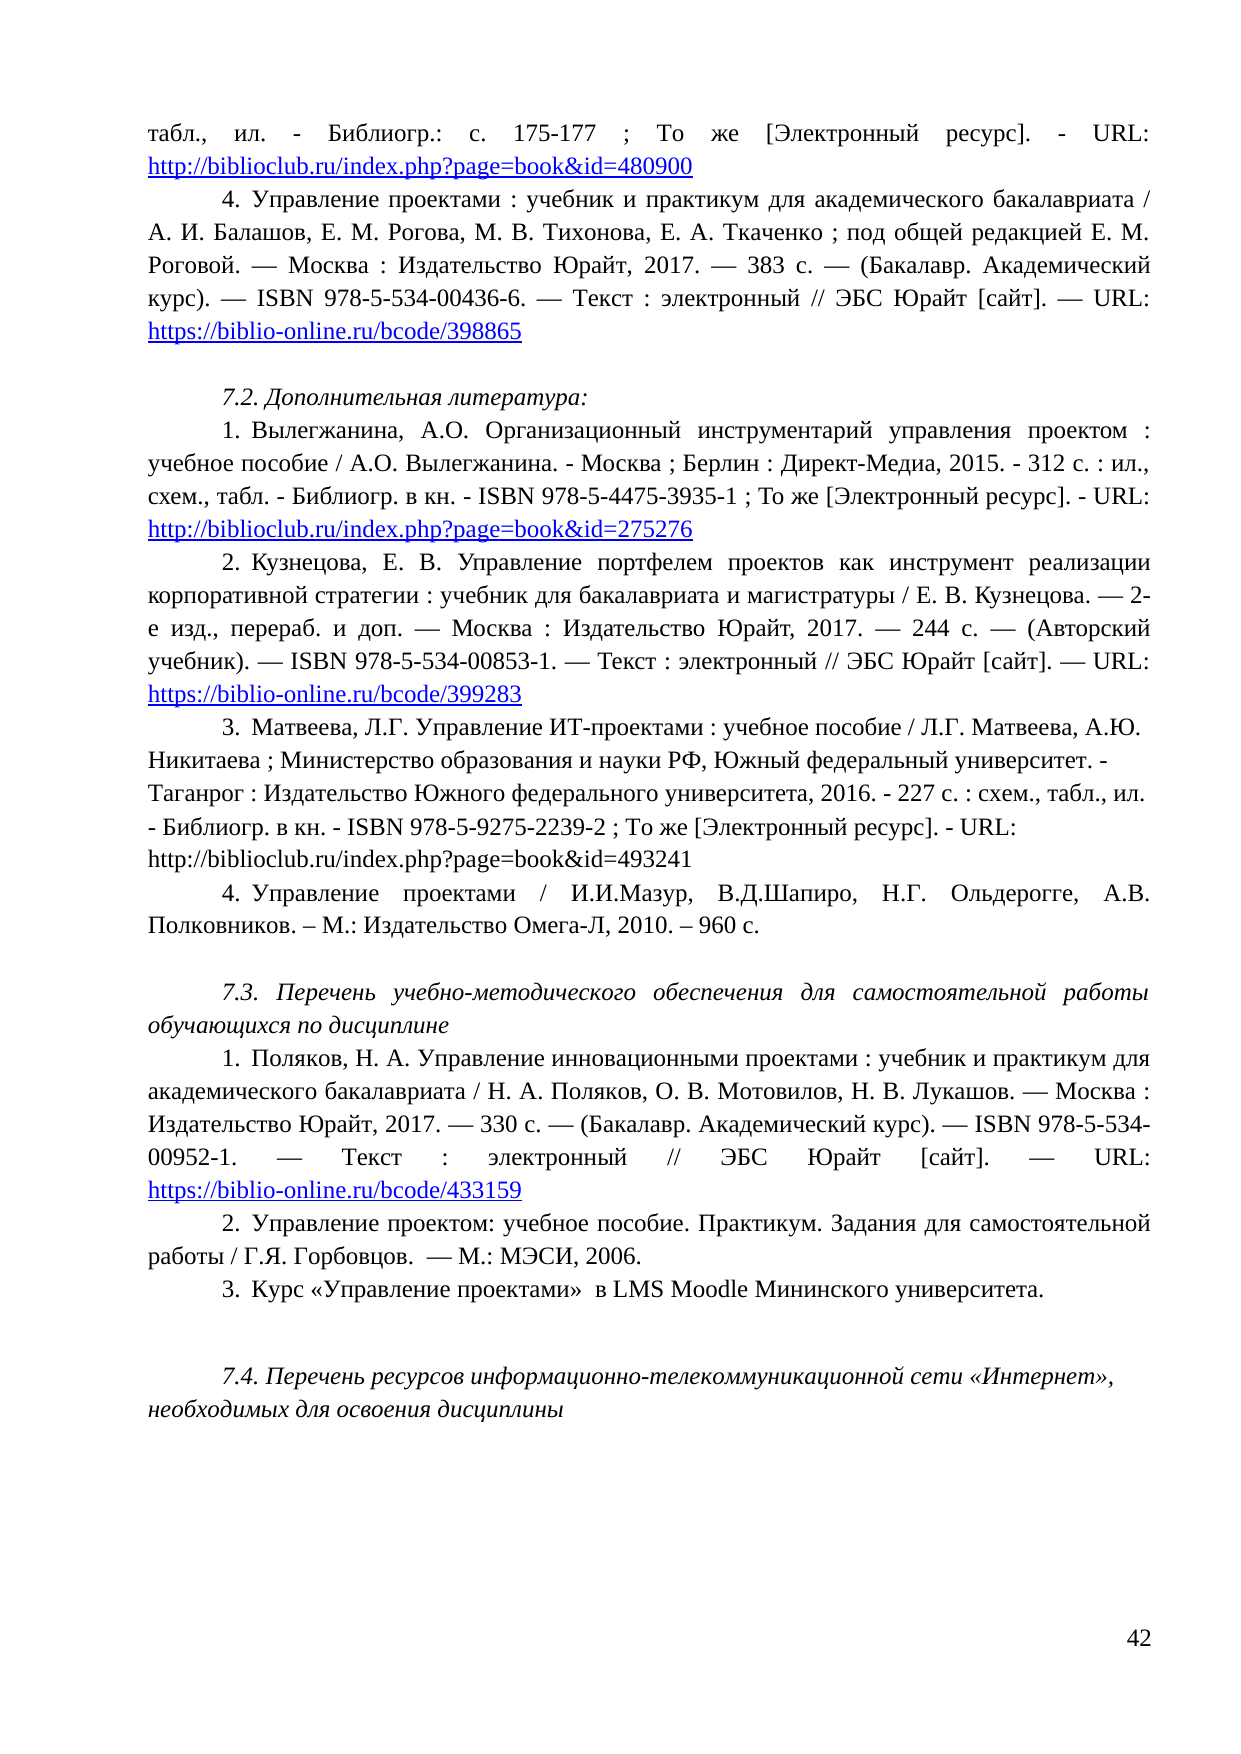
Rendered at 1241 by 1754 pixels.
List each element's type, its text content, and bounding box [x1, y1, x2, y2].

list Курс «Управление проектами» в LMS Moodle Мининского университета. [148, 1274, 1152, 1303]
list Кузнецова, Е. В. Управление портфелем проектов как инструмент реализации корпоративной стратегии : учебник для бакалавриата и магистратуры / Е. В. Кузнецова. — 2-е изд., перераб. и доп. — Москва : Издательство Юрайт, 2017. — 244 с. — (Авторский учебник). — ISBN 978-5-534-00853-1. — Текст : электронный // ЭБС Юрайт [сайт]. — URL: https://biblio-online.ru/bcode/399283 [148, 547, 1152, 708]
list Управление проектом: учебное пособие. Практикум. Задания для самостоятельной работы / Г.Я. Горбовцов. — М.: МЭСИ, 2006. [148, 1208, 1152, 1269]
text 7.2. Дополнительная литература: [148, 382, 1152, 411]
list Поляков, Н. А. Управление инновационными проектами : учебник и практикум для академического бакалавриата / Н. А. Поляков, О. В. Мотовилов, Н. В. Лукашов. — Москва : Издательство Юрайт, 2017. — 330 с. — (Бакалавр. Академический курс). — ISBN 978-5-534-00952-1. — Текст : электронный // ЭБС Юрайт [сайт]. — URL: https://biblio-online.ru/bcode/433159 [148, 1043, 1152, 1203]
text 7.4. Перечень ресурсов информационно-телекоммуникационной сети «Интернет», необходимых для освоения дисциплины [148, 1361, 1152, 1422]
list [148, 118, 1152, 180]
list Управление проектами / И.И.Мазур, В.Д.Шапиро, Н.Г. Ольдерогге, А.В. Полковников. – М.: Издательство Омега-Л, 2010. – 960 с. [148, 878, 1152, 939]
list Управление проектами : учебник и практикум для академического бакалавриата / А. И. Балашов, Е. М. Рогова, М. В. Тихонова, Е. А. Ткаченко ; под общей редакцией Е. М. Роговой. — Москва : Издательство Юрайт, 2017. — 383 с. — (Бакалавр. Академический курс). — ISBN 978-5-534-00436-6. — Текст : электронный // ЭБС Юрайт [сайт]. — URL: https://biblio-online.ru/bcode/398865 [148, 184, 1152, 345]
list 7.3. Перечень учебно-методического обеспечения для самостоятельной работы обучающихся по дисциплине [148, 977, 1152, 1038]
list Матвеева, Л.Г. Управление ИТ-проектами : учебное пособие / Л.Г. Матвеева, А.Ю. Никитаева ; Министерство образования и науки РФ, Южный федеральный университет. - Таганрог : Издательство Южного федерального университета, 2016. - 227 с. : схем., табл., ил. - Библиогр. в кн. - ISBN 978-5-9275-2239-2 ; То же [Электронный ресурс]. - URL: http://biblioclub.ru/index.php?page=book&id=493241 [148, 712, 1152, 873]
list Вылегжанина, А.О. Организационный инструментарий управления проектом : учебное пособие / А.О. Вылегжанина. - Москва ; Берлин : Директ-Медиа, 2015. - 312 с. : ил., схем., табл. - Библиогр. в кн. - ISBN 978-5-4475-3935-1 ; То же [Электронный ресурс]. - URL: http://biblioclub.ru/index.php?page=book&id=275276 [148, 415, 1152, 543]
